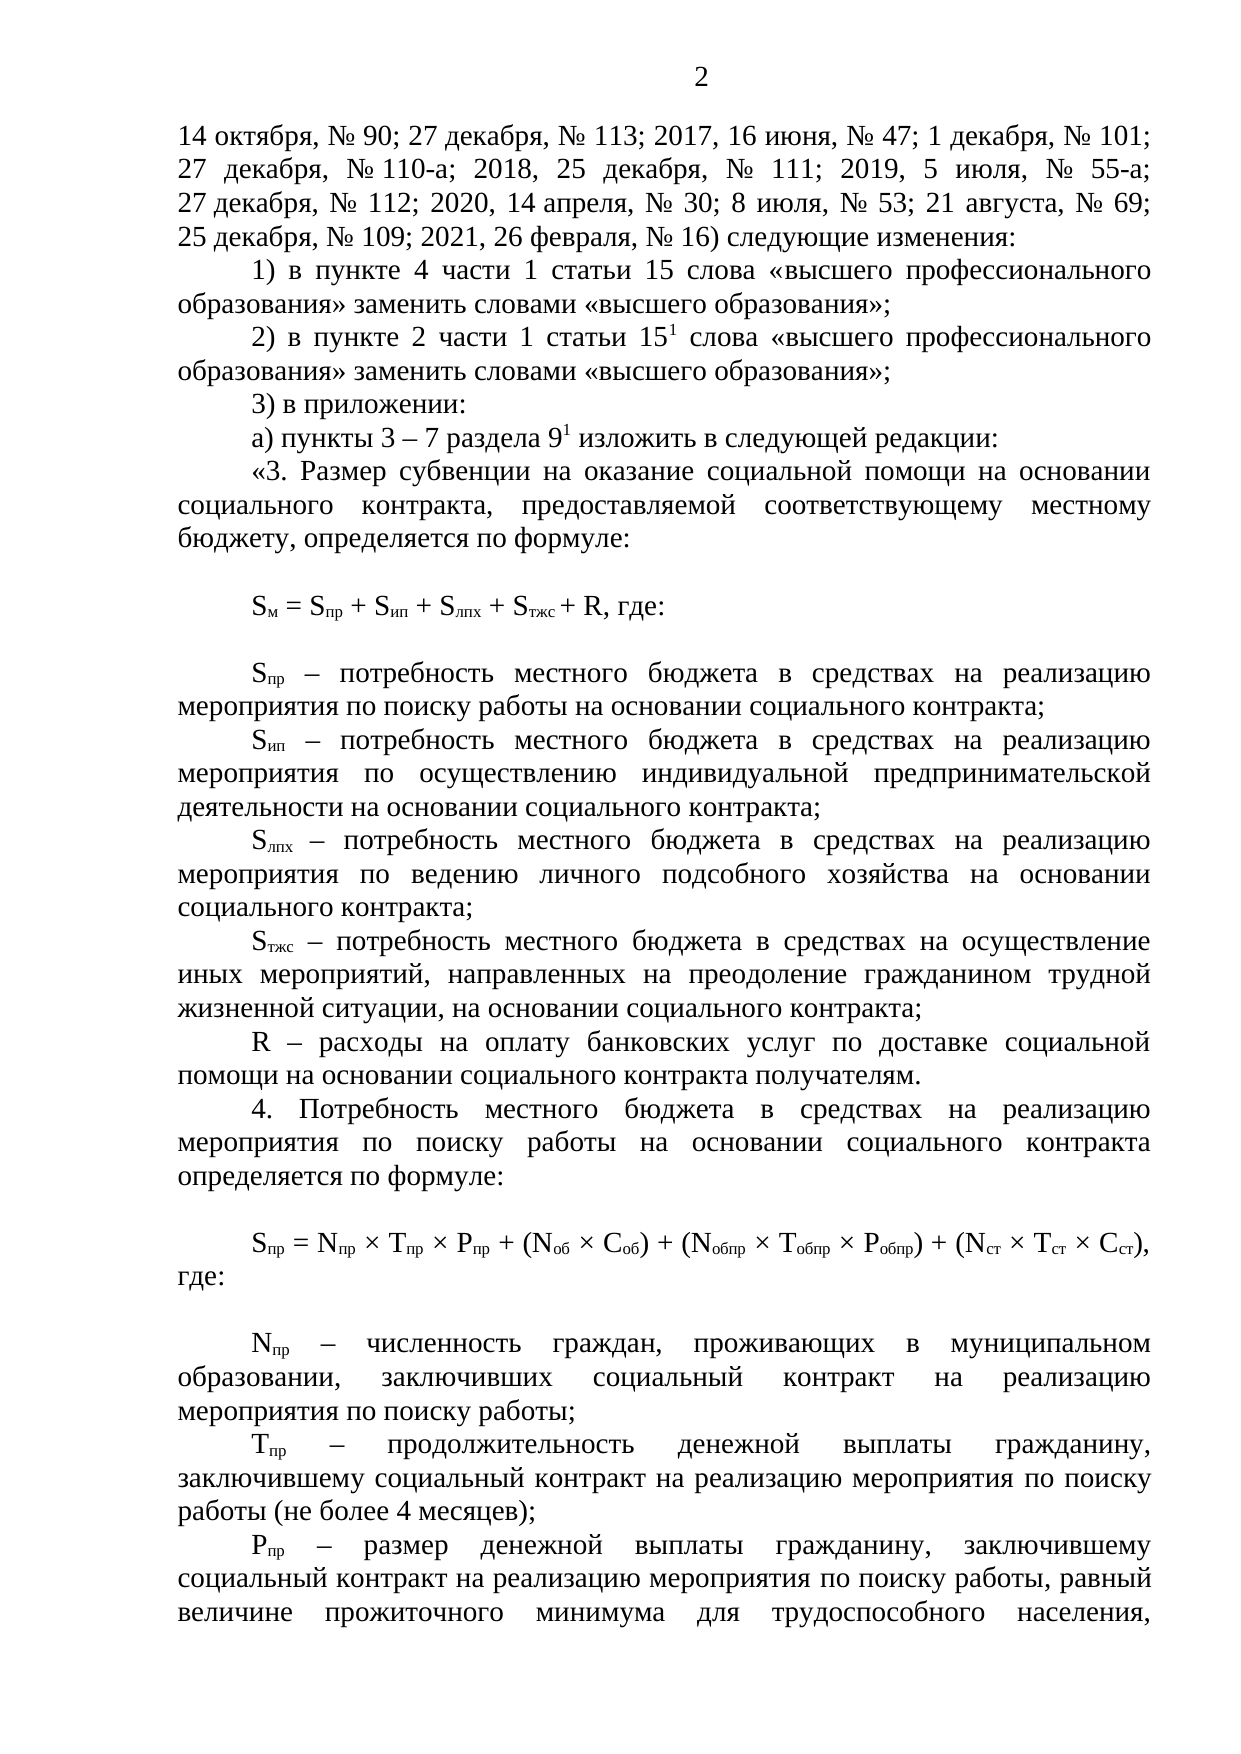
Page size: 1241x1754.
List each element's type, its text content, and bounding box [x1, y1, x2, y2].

text Sм = Sпр + Sип + Sлпх + Sтжс + R, где: [177, 588, 1152, 621]
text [177, 1527, 1152, 1627]
text 3) в приложении: [177, 386, 1152, 420]
title Tпр – продолжительность денежной выплаты гражданину, заключившему социальный контракт на реализацию мероприятия по поиску работы (не более 4 месяцев); [177, 1426, 1152, 1527]
text 2) в пункте 2 части 1 статьи 151 слова «высшего профессионального образования» заменить словами «высшего образования»; [177, 319, 1152, 386]
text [177, 118, 1152, 252]
text а) пункты 3 – 7 раздела 91 изложить в следующей редакции: [177, 420, 1152, 453]
title «3. Размер субвенции на оказание социальной помощи на основании социального контракта, предоставляемой соответствующему местному бюджету, определяется по формуле: [177, 453, 1152, 554]
title R – расходы на оплату банковских услуг по доставке социальной помощи на основании социального контракта получателям. [177, 1024, 1152, 1091]
title Sпр = Nпр × Tпр × Рпр + (Nоб × Соб) + (Nобпр × Tобпр × Робпр) + (Nст × Tст × Сст), где: [177, 1225, 1152, 1292]
title Sлпх – потребность местного бюджета в средствах на реализацию мероприятия по ведению личного подсобного хозяйства на основании социального контракта; [177, 822, 1152, 923]
title Nпр – численность граждан, проживающих в муниципальном образовании, заключивших социальный контракт на реализацию мероприятия по поиску работы; [177, 1326, 1152, 1426]
title Sпр – потребность местного бюджета в средствах на реализацию мероприятия по поиску работы на основании социального контракта; [177, 655, 1152, 722]
title Sтжс – потребность местного бюджета в средствах на осуществление иных мероприятий, направленных на преодоление гражданином трудной жизненной ситуации, на основании социального контракта; [177, 923, 1152, 1024]
title 4. Потребность местного бюджета в средствах на реализацию мероприятия по поиску работы на основании социального контракта определяется по формуле: [177, 1091, 1152, 1191]
text 1) в пункте 4 части 1 статьи 15 слова «высшего профессионального образования» заменить словами «высшего образования»; [177, 252, 1152, 319]
title Sип – потребность местного бюджета в средствах на реализацию мероприятия по осуществлению индивидуальной предпринимательской деятельности на основании социального контракта; [177, 722, 1152, 822]
